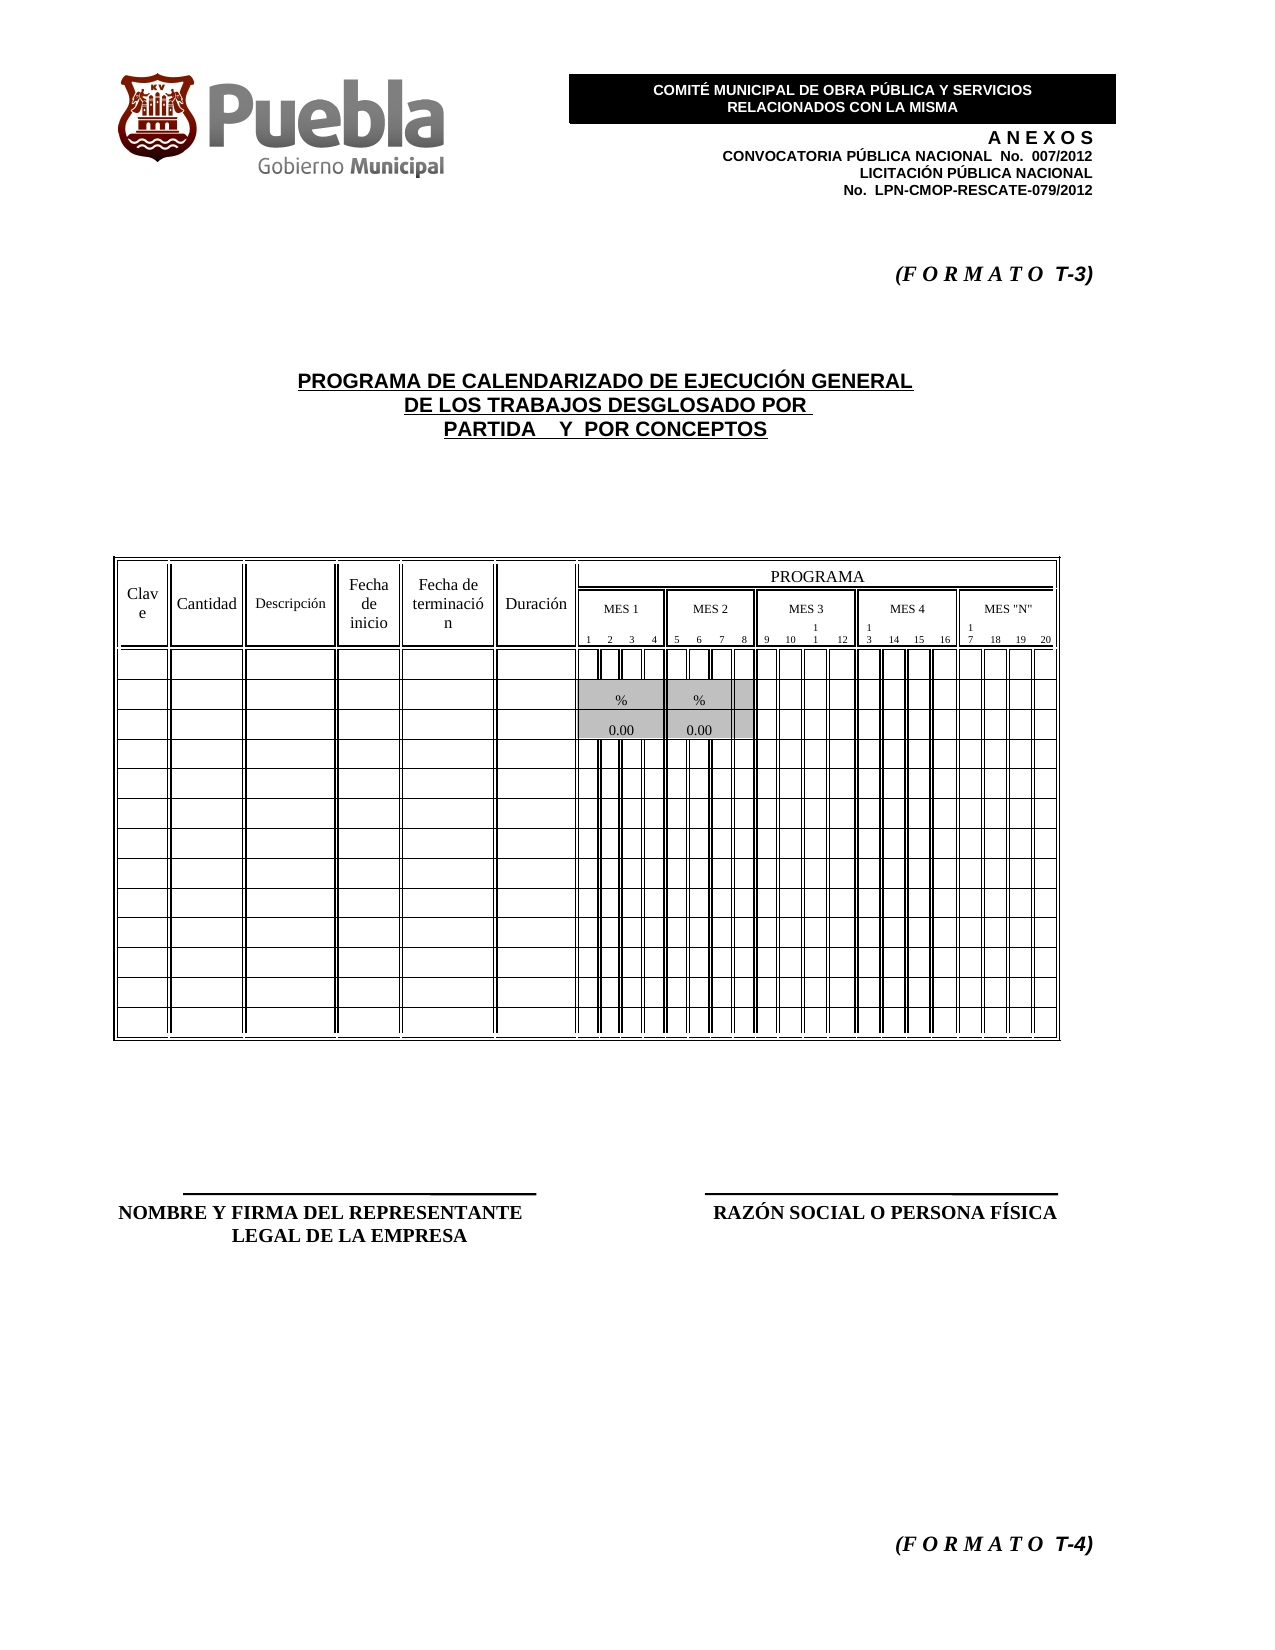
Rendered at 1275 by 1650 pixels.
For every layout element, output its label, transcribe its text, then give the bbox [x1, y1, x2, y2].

table_cell [403, 650, 493, 679]
table_cell [690, 769, 708, 798]
table_cell 18 [983, 616, 1008, 645]
table_cell 7 [710, 616, 733, 645]
table_cell [758, 769, 776, 798]
table_cell [668, 829, 686, 858]
table_cell 3 [620, 616, 643, 645]
table_cell [1035, 948, 1056, 977]
table_cell [172, 769, 242, 798]
table_cell [690, 889, 708, 917]
table_cell [247, 948, 334, 977]
table_cell [934, 948, 956, 977]
table_cell [735, 769, 753, 798]
table_cell 2 [600, 616, 620, 645]
table_cell [118, 769, 167, 798]
table_cell [623, 769, 641, 798]
table_cell [172, 918, 242, 947]
table_header Fecha de inicio [337, 558, 401, 645]
table_cell [985, 769, 1006, 798]
table_cell [579, 650, 597, 679]
table_cell 9 [758, 616, 778, 645]
table_cell [985, 650, 1006, 679]
table_cell [758, 918, 776, 947]
table_cell [579, 829, 597, 858]
table_cell [884, 799, 904, 828]
table_cell [735, 710, 753, 738]
table_cell [909, 710, 929, 738]
table_cell [758, 710, 776, 738]
table_cell [602, 829, 618, 858]
table_cell [1010, 918, 1031, 947]
table_cell MES 1 [579, 591, 663, 616]
table_cell [985, 829, 1006, 858]
table_cell [985, 740, 1006, 768]
table_cell [713, 829, 731, 858]
table_cell [934, 918, 956, 947]
table_cell [805, 918, 826, 947]
table_cell [403, 829, 493, 858]
table_cell [805, 799, 826, 828]
table_cell [735, 799, 753, 828]
table_cell [247, 918, 334, 947]
table_cell [668, 650, 686, 679]
table_cell [579, 918, 597, 947]
table_cell [934, 769, 956, 798]
table_cell [623, 829, 641, 858]
table_cell [960, 948, 981, 977]
table_cell [498, 978, 575, 1007]
table_cell [579, 799, 597, 828]
table_cell [805, 740, 826, 768]
text (F O R M A T O T-3) [118, 261, 1092, 286]
table_cell [780, 799, 801, 828]
table_cell [960, 650, 981, 679]
table_cell [1010, 978, 1031, 1007]
table_cell [602, 650, 618, 679]
table_cell [983, 1008, 1008, 1036]
table_cell [960, 829, 981, 858]
table_cell 10 [778, 616, 803, 645]
table_cell [577, 1008, 599, 1036]
table_cell [339, 859, 399, 887]
table_cell [960, 769, 981, 798]
table_cell [403, 948, 493, 977]
table_cell [713, 769, 731, 798]
table_cell [172, 710, 242, 738]
table_cell [859, 859, 879, 887]
table_cell [690, 650, 708, 679]
table_cell [758, 829, 776, 858]
table_cell [884, 680, 904, 709]
table_cell [1010, 799, 1031, 828]
table_cell 5 [668, 616, 688, 645]
table_cell [780, 859, 801, 887]
table_cell [403, 889, 493, 917]
table_cell [665, 1008, 688, 1036]
table_cell [931, 1008, 958, 1036]
table_cell [934, 799, 956, 828]
table_cell [859, 829, 879, 858]
table_cell [830, 740, 854, 768]
table_cell [1035, 978, 1056, 1007]
table_cell [758, 740, 776, 768]
table_cell [247, 859, 334, 887]
table_cell [403, 680, 493, 709]
table_cell [645, 978, 663, 1007]
table_cell [859, 680, 879, 709]
table_cell [169, 1008, 244, 1036]
table_cell [339, 769, 399, 798]
table_cell [668, 918, 686, 947]
table_cell [244, 1008, 337, 1036]
table_cell [735, 978, 753, 1007]
table_cell [668, 769, 686, 798]
table_cell 0.00 [579, 710, 663, 738]
table_cell [623, 650, 641, 679]
table_cell [690, 829, 708, 858]
table_cell [1035, 799, 1056, 828]
table_cell [498, 769, 575, 798]
table_cell [668, 799, 686, 828]
table_cell [118, 948, 167, 977]
table_cell [733, 1008, 755, 1036]
table_cell 17 [960, 616, 983, 645]
table_cell [118, 918, 167, 947]
table_cell [172, 889, 242, 917]
table_cell [859, 710, 879, 738]
table_cell [1035, 889, 1056, 917]
table_cell [247, 978, 334, 1007]
table_cell [805, 889, 826, 917]
table_cell [247, 680, 334, 709]
table_cell [623, 948, 641, 977]
table_cell [247, 650, 334, 679]
table_cell [830, 769, 854, 798]
table_cell 1 [579, 616, 599, 645]
table_cell [645, 918, 663, 947]
table_cell [859, 740, 879, 768]
table_cell [339, 889, 399, 917]
table_cell [805, 859, 826, 887]
table_cell [247, 889, 334, 917]
table_cell [884, 710, 904, 738]
table_cell [172, 680, 242, 709]
table_cell [909, 650, 929, 679]
table_cell [623, 859, 641, 887]
table_cell [780, 710, 801, 738]
table_cell [403, 918, 493, 947]
table_cell [690, 799, 708, 828]
table_cell [498, 740, 575, 768]
table_cell [805, 829, 826, 858]
table_cell [713, 889, 731, 917]
table_cell [934, 740, 956, 768]
table_cell [668, 978, 686, 1007]
table_cell [884, 740, 904, 768]
table_cell [828, 1008, 856, 1036]
table_cell [758, 948, 776, 977]
table_cell [934, 710, 956, 738]
table_cell [1010, 948, 1031, 977]
table_cell [645, 889, 663, 917]
table_cell [1010, 769, 1031, 798]
table_cell [960, 740, 981, 768]
table_cell [735, 859, 753, 887]
table_cell [579, 769, 597, 798]
table_cell [805, 680, 826, 709]
picture [118, 73, 444, 178]
table_cell [690, 978, 708, 1007]
table_cell [934, 889, 956, 917]
table_cell [339, 650, 399, 679]
table_cell [339, 710, 399, 738]
table_cell 0.00 [668, 710, 731, 738]
table_cell [934, 650, 956, 679]
table_cell [985, 799, 1006, 828]
table_cell [758, 859, 776, 887]
table_cell % [668, 680, 731, 709]
table_cell [403, 740, 493, 768]
table_cell [620, 1008, 643, 1036]
table_cell [859, 650, 879, 679]
table_cell 4 [643, 616, 663, 645]
table_cell [780, 769, 801, 798]
table_cell [735, 650, 753, 679]
table_cell [960, 889, 981, 917]
table_cell [668, 948, 686, 977]
table_cell [960, 859, 981, 887]
table_cell [495, 1008, 577, 1036]
table_cell [645, 740, 663, 768]
table_cell % [579, 680, 663, 709]
table_cell [735, 918, 753, 947]
table_cell [859, 799, 879, 828]
table_cell [735, 948, 753, 977]
table_cell [118, 829, 167, 858]
table_cell [780, 978, 801, 1007]
table_cell [498, 859, 575, 887]
table_cell [780, 948, 801, 977]
table_cell [623, 799, 641, 828]
table_cell [909, 769, 929, 798]
table_cell [602, 918, 618, 947]
table_cell [623, 978, 641, 1007]
table_cell [960, 799, 981, 828]
table_cell [645, 799, 663, 828]
table_cell [859, 769, 879, 798]
table_cell [758, 889, 776, 917]
table_cell [805, 650, 826, 679]
table_cell [1033, 645, 1058, 679]
table_cell [498, 650, 575, 679]
table_cell [713, 740, 731, 768]
table_cell [339, 799, 399, 828]
table_cell [805, 769, 826, 798]
text (F O R M A T O T-4) [118, 1531, 1092, 1556]
table_cell [830, 918, 854, 947]
table_cell [909, 799, 929, 828]
text NOMBRE Y FIRMA DEL REPRESENTANTE RAZÓN SOCIAL O PERSONA FÍSICA [118, 1201, 1092, 1223]
table_cell [172, 948, 242, 977]
table_cell [172, 740, 242, 768]
table_cell [1010, 740, 1031, 768]
table_cell [668, 859, 686, 887]
table_cell MES 3 [758, 591, 854, 616]
table_cell [755, 1008, 778, 1036]
table_cell [247, 710, 334, 738]
table_cell [758, 799, 776, 828]
table_header PROGRAMA [577, 561, 1056, 586]
table_cell [780, 918, 801, 947]
table_cell [602, 769, 618, 798]
table_cell [909, 740, 929, 768]
table_cell [805, 710, 826, 738]
table_cell [498, 799, 575, 828]
table_cell MES 2 [668, 591, 753, 616]
table_header Descripción [244, 558, 337, 645]
table_cell [1035, 740, 1056, 768]
table_cell [339, 740, 399, 768]
table_cell 16 [931, 616, 956, 645]
table_cell 13 [859, 616, 881, 645]
table_cell [602, 978, 618, 1007]
table_cell [778, 1008, 803, 1036]
table_header Cantidad [169, 558, 244, 645]
table_cell [498, 710, 575, 738]
table_cell [645, 650, 663, 679]
table_cell [985, 918, 1006, 947]
table_cell [1035, 710, 1056, 738]
table_cell [247, 799, 334, 828]
table_cell [401, 1008, 495, 1036]
table_cell [1035, 680, 1056, 709]
table_cell [830, 710, 854, 738]
table_header Fecha de terminación [401, 558, 495, 645]
table_cell [118, 859, 167, 887]
table_cell [602, 859, 618, 887]
text DE LOS TRABAJOS DESGLOSADO POR [118, 393, 1092, 417]
table_cell [339, 829, 399, 858]
table_cell [909, 859, 929, 887]
table_cell [960, 978, 981, 1007]
table_cell [1010, 889, 1031, 917]
table_cell [960, 680, 981, 709]
table_cell [985, 889, 1006, 917]
table_cell [1010, 710, 1031, 738]
table_cell [690, 740, 708, 768]
table_cell [909, 680, 929, 709]
table_cell [830, 978, 854, 1007]
table_cell [909, 948, 929, 977]
table_cell [780, 650, 801, 679]
table_cell [172, 799, 242, 828]
table_cell [758, 978, 776, 1007]
table_cell [339, 680, 399, 709]
table_cell [247, 769, 334, 798]
table_cell [339, 918, 399, 947]
table_cell [856, 1008, 881, 1036]
table_cell [960, 710, 981, 738]
table_cell [118, 680, 167, 709]
table_cell [623, 889, 641, 917]
table_cell 11 [803, 616, 828, 645]
table_cell [985, 978, 1006, 1007]
table_cell [830, 680, 854, 709]
table_cell [1008, 1008, 1033, 1036]
table_cell [668, 740, 686, 768]
table_cell [909, 918, 929, 947]
table_cell [906, 1008, 931, 1036]
table_cell [1035, 859, 1056, 887]
table_cell [859, 889, 879, 917]
table_cell [960, 918, 981, 947]
table_cell 12 [828, 616, 854, 645]
text PARTIDA Y POR CONCEPTOS [118, 417, 1092, 441]
table_cell [758, 650, 776, 679]
table_cell [830, 889, 854, 917]
table_cell [934, 829, 956, 858]
table_cell [579, 978, 597, 1007]
table_cell [498, 948, 575, 977]
table_cell [735, 680, 753, 709]
table_cell [339, 948, 399, 977]
table_cell [1010, 859, 1031, 887]
table_cell [958, 1008, 983, 1036]
table_cell [1033, 1008, 1056, 1036]
table_cell [884, 948, 904, 977]
table_cell MES 4 [859, 591, 956, 616]
table_cell [690, 859, 708, 887]
table_cell [805, 948, 826, 977]
table_cell [859, 978, 879, 1007]
table_cell [934, 978, 956, 1007]
table_cell 14 [881, 616, 906, 645]
table_cell [780, 740, 801, 768]
table_cell [1010, 680, 1031, 709]
table_cell [579, 889, 597, 917]
table_cell [600, 1008, 620, 1036]
table_cell [780, 829, 801, 858]
table_cell [403, 710, 493, 738]
table_cell [118, 889, 167, 917]
table_cell [713, 859, 731, 887]
table_cell [579, 948, 597, 977]
table_cell [172, 650, 242, 679]
table_cell [172, 978, 242, 1007]
table_cell 15 [906, 616, 931, 645]
table_cell [884, 650, 904, 679]
table_cell [884, 978, 904, 1007]
table_cell [645, 859, 663, 887]
table_cell [498, 918, 575, 947]
table_cell [690, 948, 708, 977]
table_cell [118, 1008, 169, 1036]
table_cell [602, 740, 618, 768]
table_cell [803, 1008, 828, 1036]
table_cell [118, 978, 167, 1007]
table_cell [884, 918, 904, 947]
table_cell [602, 948, 618, 977]
table_cell [985, 948, 1006, 977]
table_header Duración [495, 558, 577, 645]
table_cell [602, 889, 618, 917]
table_cell [339, 978, 399, 1007]
table_cell [934, 859, 956, 887]
table_cell [713, 978, 731, 1007]
table_header Clave [116, 558, 169, 645]
table_cell [881, 1008, 906, 1036]
table_cell [172, 859, 242, 887]
text PROGRAMA DE CALENDARIZADO DE EJECUCIÓN GENERAL [118, 369, 1092, 393]
table_cell [758, 680, 776, 709]
table_cell [985, 680, 1006, 709]
table_cell [645, 829, 663, 858]
table_cell [1035, 918, 1056, 947]
table_cell [735, 889, 753, 917]
table_cell [985, 859, 1006, 887]
table_cell [830, 650, 854, 679]
table_cell [403, 769, 493, 798]
table_cell [116, 645, 169, 679]
table_cell [688, 1008, 710, 1036]
table_cell [780, 889, 801, 917]
table_cell [884, 889, 904, 917]
table_cell [735, 829, 753, 858]
table_cell [623, 918, 641, 947]
table_cell [909, 829, 929, 858]
table_cell [118, 740, 167, 768]
table_cell [710, 1008, 733, 1036]
table_cell [859, 918, 879, 947]
table_cell [579, 859, 597, 887]
table_cell [690, 918, 708, 947]
table_cell [884, 829, 904, 858]
table_cell [909, 889, 929, 917]
table_cell [830, 948, 854, 977]
table_cell [805, 978, 826, 1007]
table_cell [247, 740, 334, 768]
table_cell [643, 1008, 665, 1036]
table_cell 8 [733, 616, 753, 645]
table_cell [884, 769, 904, 798]
table_cell 20 [1033, 616, 1056, 645]
table_cell [498, 680, 575, 709]
table_cell [1010, 829, 1031, 858]
table_cell [602, 799, 618, 828]
table_cell [403, 859, 493, 887]
table_cell 6 [688, 616, 710, 645]
table_cell [830, 799, 854, 828]
table_cell [713, 948, 731, 977]
table_cell [118, 710, 167, 738]
table_cell [172, 829, 242, 858]
table_cell [780, 680, 801, 709]
table_cell [909, 978, 929, 1007]
table_cell [1010, 650, 1031, 679]
table_cell [498, 889, 575, 917]
text LEGAL DE [118, 1223, 1092, 1246]
table_cell [934, 680, 956, 709]
table_cell [579, 740, 597, 768]
table_cell [859, 948, 879, 977]
table_cell [247, 829, 334, 858]
table_cell [713, 650, 731, 679]
table_cell [735, 740, 753, 768]
table_cell [985, 710, 1006, 738]
table_cell [1035, 769, 1056, 798]
table_cell [337, 1008, 401, 1036]
table_cell [645, 769, 663, 798]
table_cell [498, 829, 575, 858]
table_cell [830, 859, 854, 887]
table_cell [668, 889, 686, 917]
table_cell [403, 799, 493, 828]
table_cell 19 [1008, 616, 1033, 645]
table_cell [118, 799, 167, 828]
table_cell MES "N" [958, 586, 1058, 616]
table_cell [623, 740, 641, 768]
table_cell [830, 829, 854, 858]
table_cell [713, 799, 731, 828]
table_cell [713, 918, 731, 947]
table_cell [403, 978, 493, 1007]
table_cell [1035, 829, 1056, 858]
table_cell [884, 859, 904, 887]
table_cell [645, 948, 663, 977]
